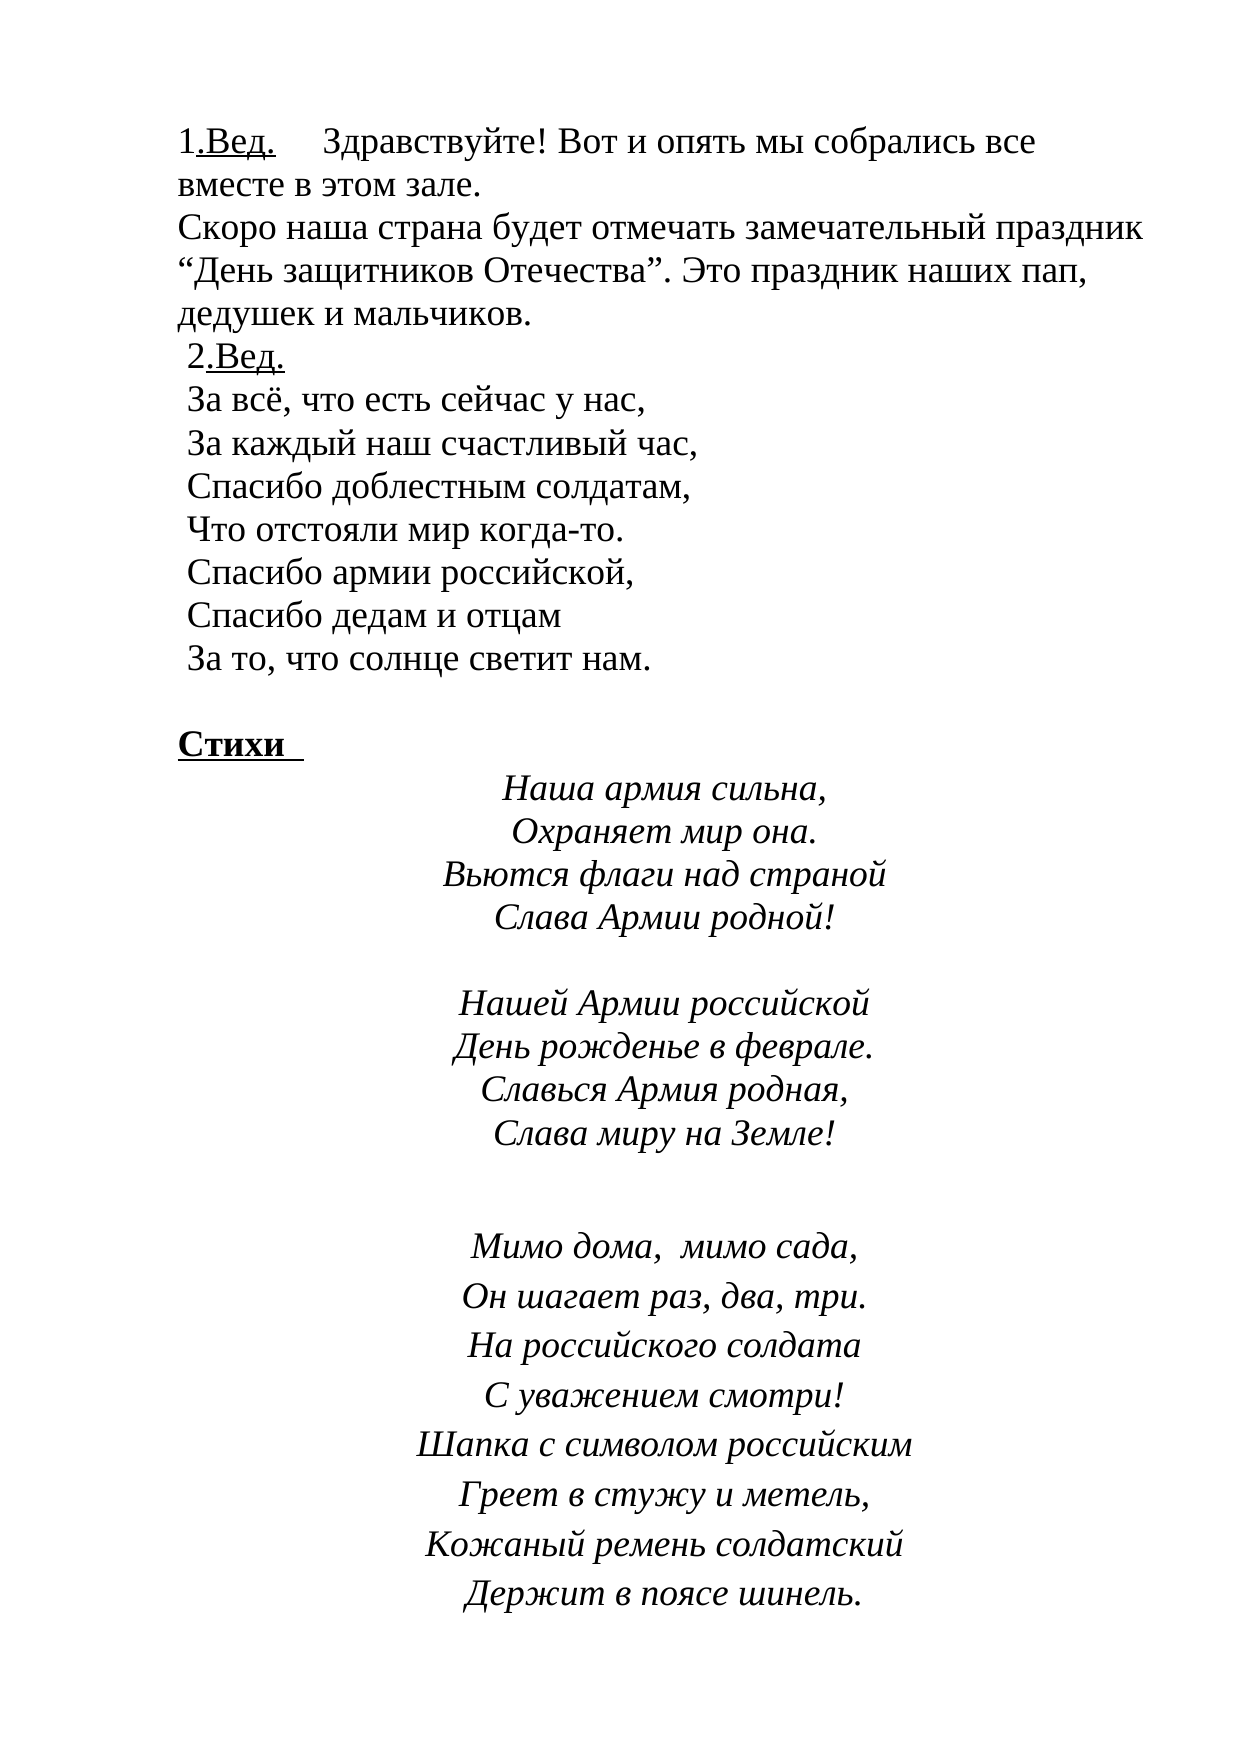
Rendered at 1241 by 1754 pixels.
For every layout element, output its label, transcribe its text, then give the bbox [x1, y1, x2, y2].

text Славься Армия родная, [177, 1067, 1152, 1110]
text 2.Вед. [177, 334, 1152, 377]
text Нашей Армии российской [177, 981, 1152, 1024]
text Кожаный ремень солдатский [177, 1521, 1152, 1564]
text Стихи [177, 722, 1152, 765]
text Шапка с символом российским [177, 1422, 1152, 1465]
text Мимо дома, мимо сада, [177, 1223, 1152, 1267]
text День рожденье в феврале. [177, 1024, 1152, 1067]
text На российского солдата [177, 1323, 1152, 1366]
text Наша армия сильна, [177, 765, 1152, 808]
text Он шагает раз, два, три. [177, 1273, 1152, 1316]
text За всё, что есть сейчас у нас, За каждый наш счастливый час, Спасибо доблестным солдатам, Что отстояли мир когда-то. Спасибо армии российской, Спасибо дедам и отцам За то, что солнце светит нам. [177, 377, 1152, 679]
text Держит в поясе шинель. [177, 1571, 1152, 1614]
text 1.Вед. Здравствуйте! Вот и опять мы собрались все вместе в этом зале. [177, 118, 1152, 204]
text Греет в стужу и метель, [177, 1471, 1152, 1514]
text Охраняет мир она. [177, 808, 1152, 851]
text С уважением смотри! [177, 1372, 1152, 1415]
text Вьются флаги над страной [177, 851, 1152, 894]
text Скоро наша страна будет отмечать замечательный праздник “День защитников Отечества”. Это праздник наших пап, дедушек и мальчиков. [177, 204, 1152, 334]
text Слава миру на Земле! [177, 1110, 1152, 1153]
text Слава Армии родной! [177, 894, 1152, 937]
